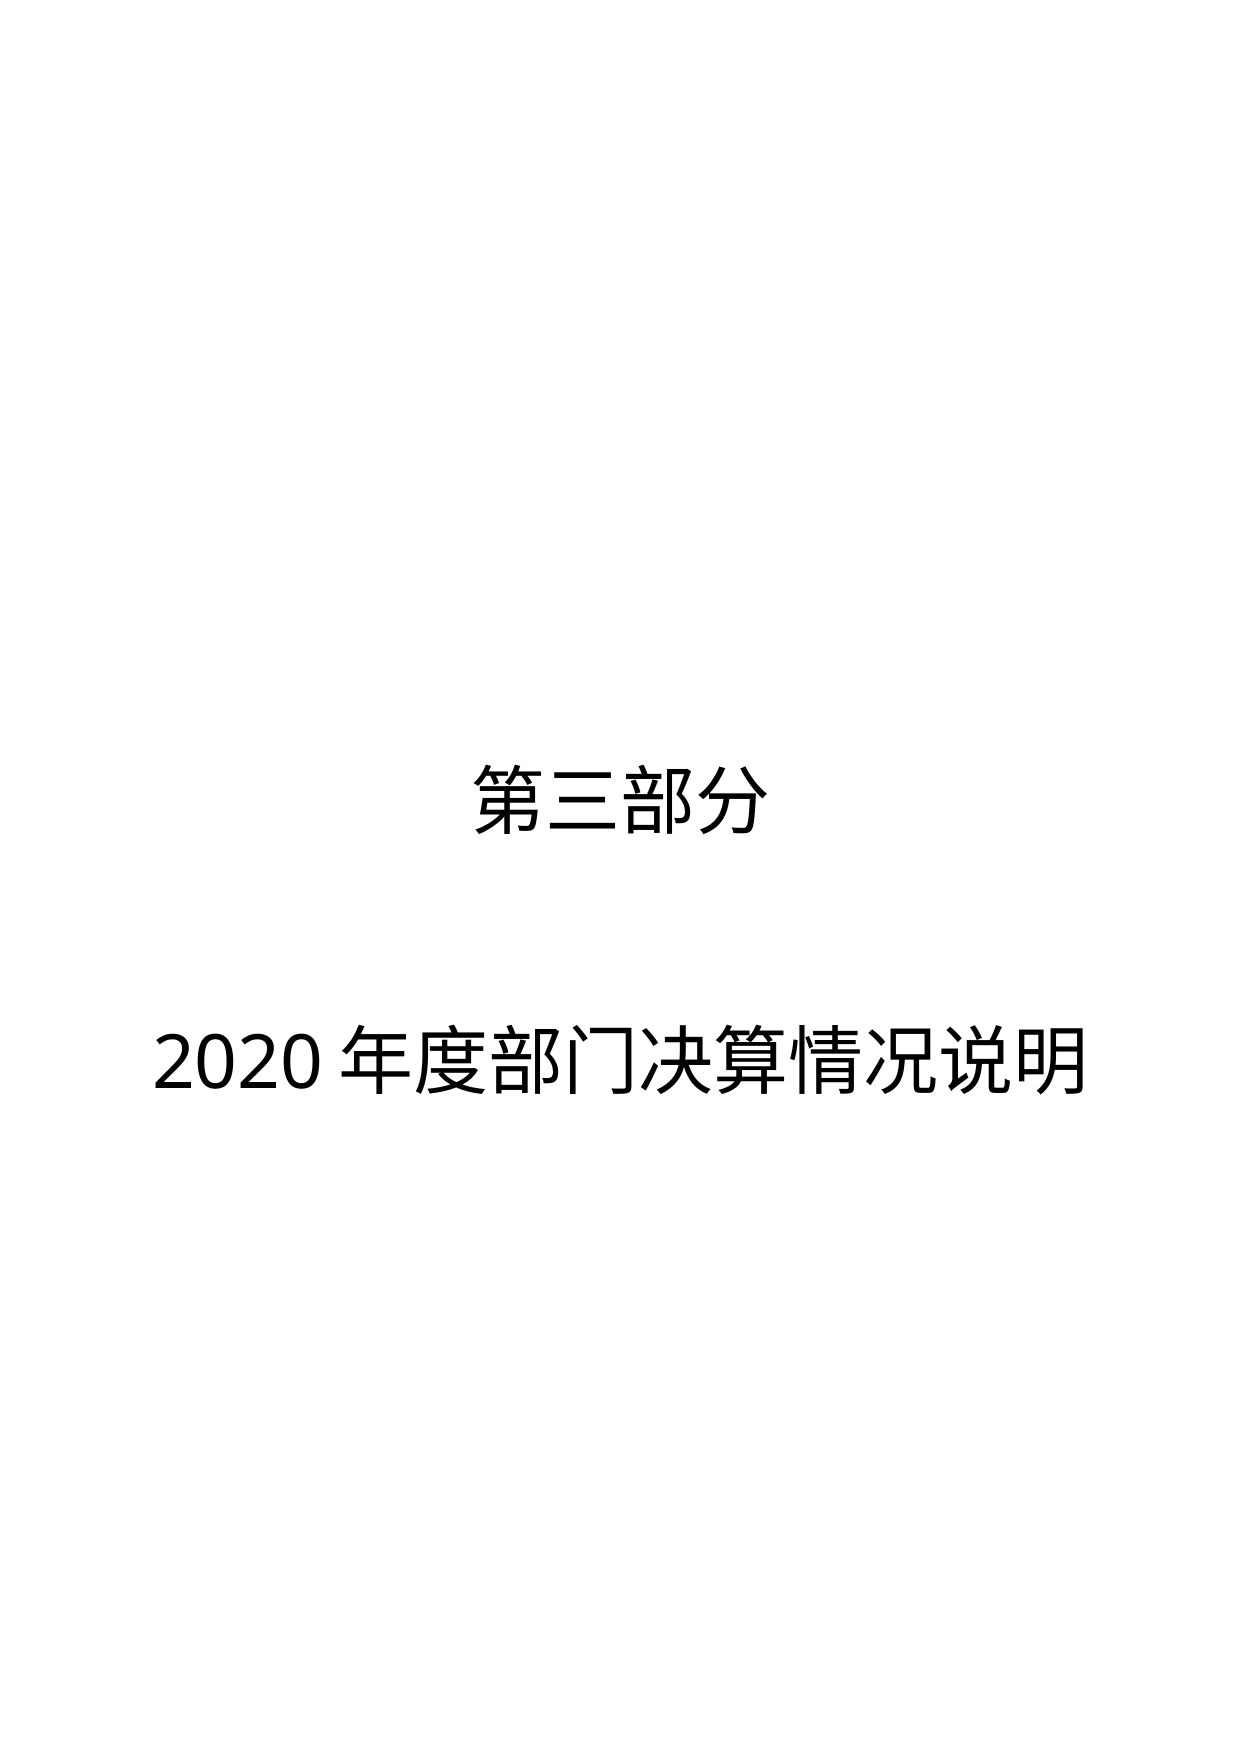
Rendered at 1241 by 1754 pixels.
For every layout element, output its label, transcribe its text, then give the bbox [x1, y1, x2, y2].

text 2020年度部门决算情况说明 [75, 991, 1165, 1121]
text 第三部分 [75, 731, 1165, 861]
